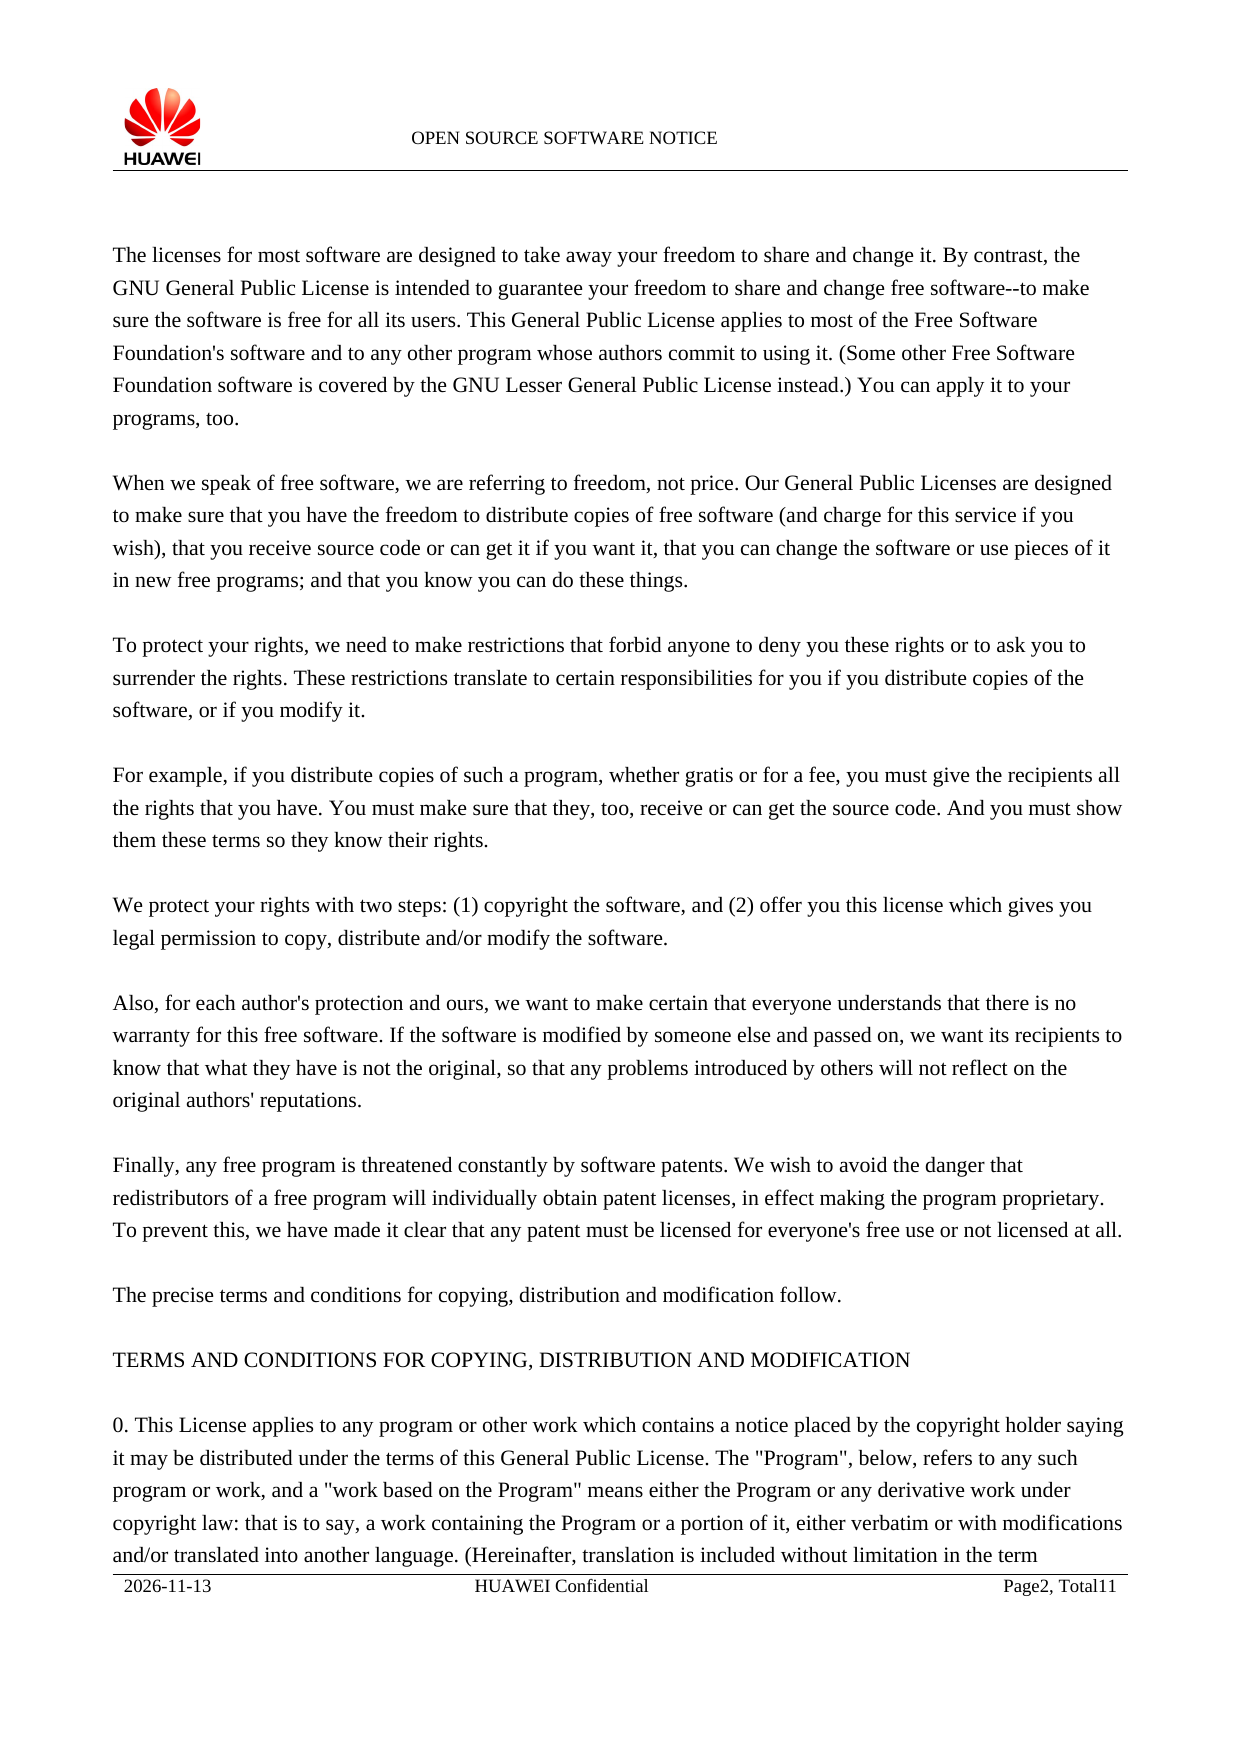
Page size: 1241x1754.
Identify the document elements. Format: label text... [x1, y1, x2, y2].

text The licenses for most software are designed to take away your freedom to share and change it. By contrast, the GNU General Public License is intended to guarantee your freedom to share and change free software--to make sure the software is free for all its users. This General Public License applies to most of the Free Software Foundation's software and to any other program whose authors commit to using it. (Some other Free Software Foundation software is covered by the GNU Lesser General Public License instead.) You can apply it to your programs, too. [112, 239, 1128, 434]
text We protect your rights with two steps: (1) copyright the software, and (2) offer you this license which gives you legal permission to copy, distribute and/or modify the software. [112, 889, 1128, 954]
text Also, for each author's protection and ours, we want to make certain that everyone understands that there is no warranty for this free software. If the software is modified by someone else and passed on, we want its recipients to know that what they have is not the original, so that any problems introduced by others will not reflect on the original authors' reputations. [112, 986, 1128, 1116]
text The precise terms and conditions for copying, distribution and modification follow. [112, 1279, 1128, 1311]
text For example, if you distribute copies of such a program, whether gratis or for a fee, you must give the recipients all the rights that you have. You must make sure that they, too, receive or can get the source code. And you must show them these terms so they know their rights. [112, 759, 1128, 856]
text To protect your rights, we need to make restrictions that forbid anyone to deny you these rights or to ask you to surrender the rights. These restrictions translate to certain responsibilities for you if you distribute copies of the software, or if you modify it. [112, 629, 1128, 726]
text When we speak of free software, we are referring to freedom, not price. Our General Public Licenses are designed to make sure that you have the freedom to distribute copies of free software (and charge for this service if you wish), that you receive source code or can get it if you want it, that you can change the software or use pieces of it in new free programs; and that you know you can do these things. [112, 466, 1128, 596]
picture [124, 88, 201, 165]
text Finally, any free program is threatened constantly by software patents. We wish to avoid the danger that redistributors of a free program will individually obtain patent licenses, in effect making the program proprietary. To prevent this, we have made it clear that any patent must be licensed for everyone's free use or not licensed at all. [112, 1149, 1128, 1246]
text TERMS AND CONDITIONS FOR COPYING, DISTRIBUTION AND MODIFICATION [112, 1344, 1128, 1376]
